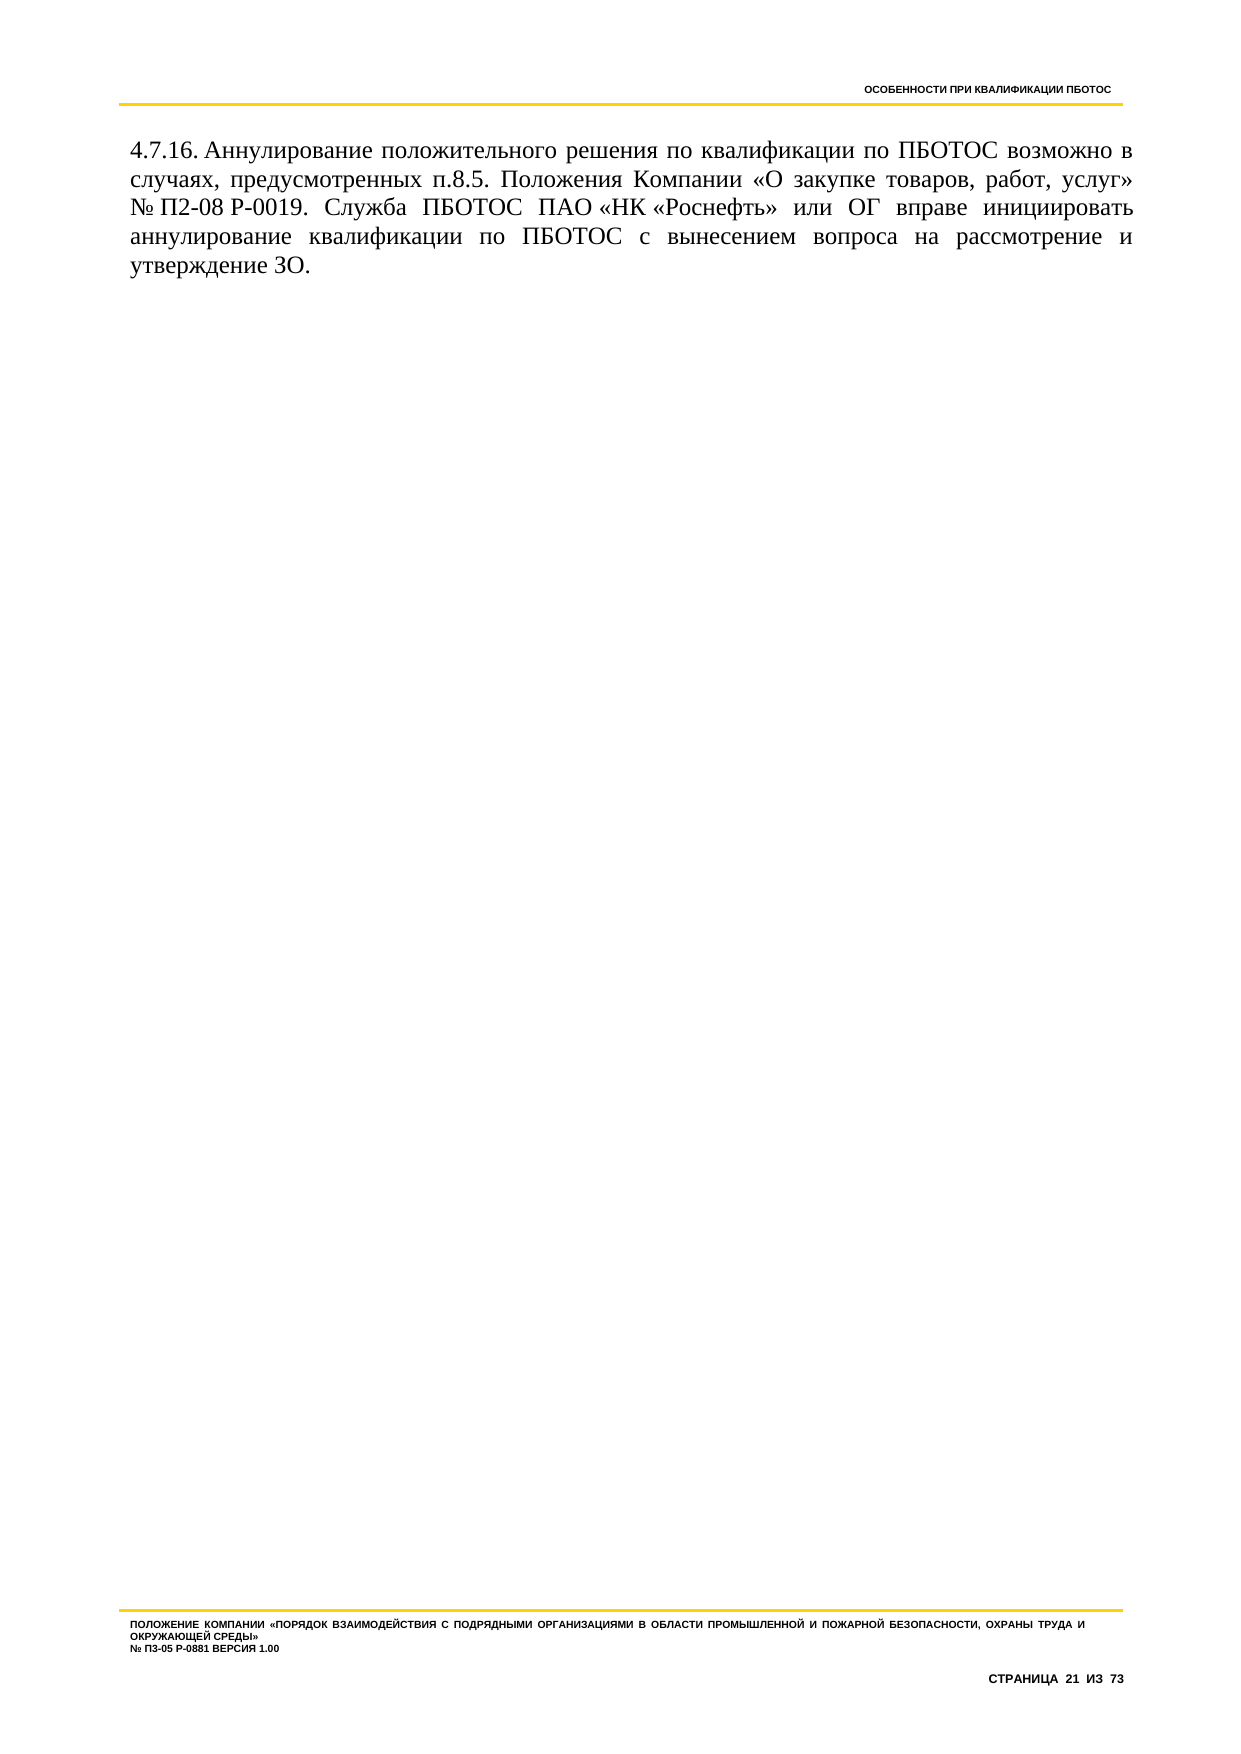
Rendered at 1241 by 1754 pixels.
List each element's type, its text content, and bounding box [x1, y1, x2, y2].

list Аннулирование положительного решения по квалификации по ПБОТОС возможно в случаях, предусмотренных п.8.5. Положения Компании «О закупке товаров, работ, услуг» № П2-08 Р-0019. Служба ПБОТОС ПАО «НК «Роснефть» или ОГ вправе инициировать аннулирование квалификации по ПБОТОС с вынесением вопроса на рассмотрение и утверждение ЗО. [130, 135, 1134, 279]
